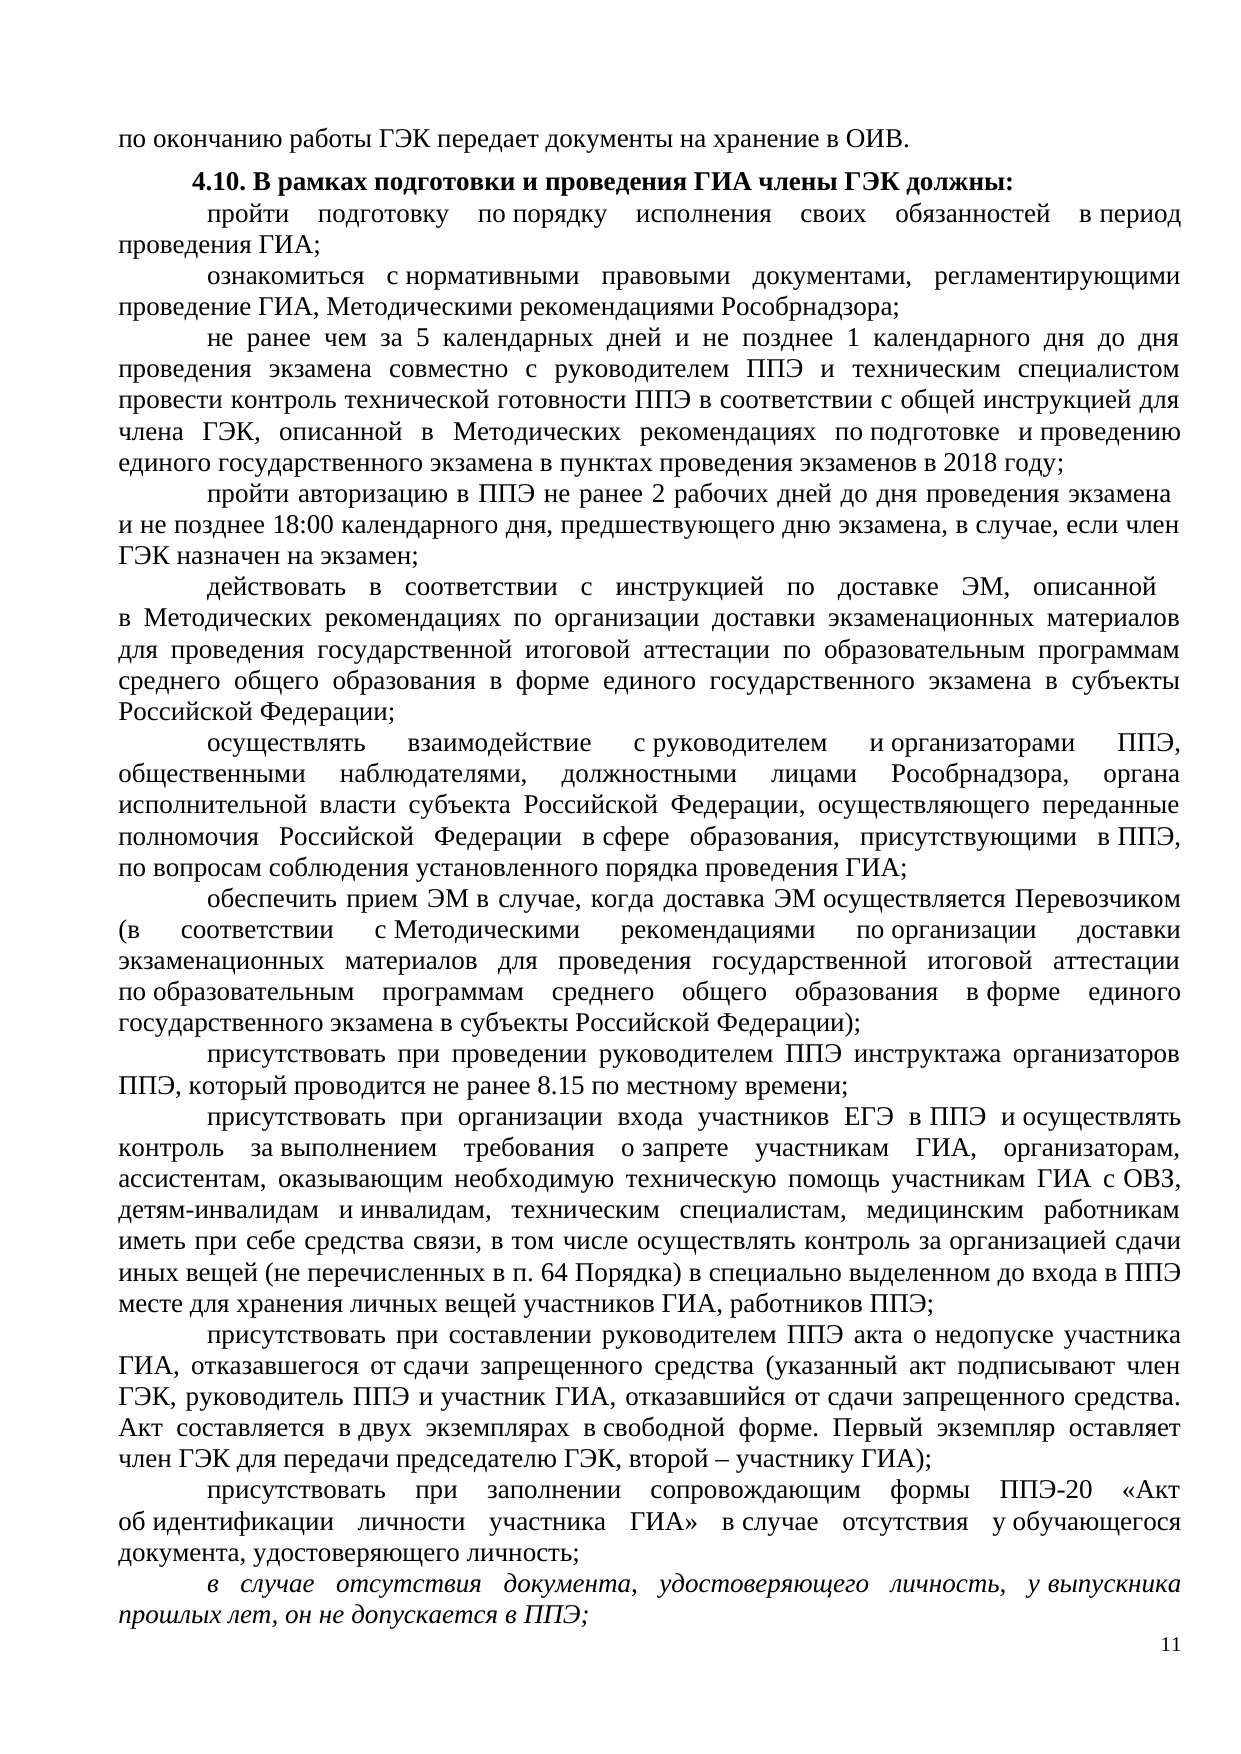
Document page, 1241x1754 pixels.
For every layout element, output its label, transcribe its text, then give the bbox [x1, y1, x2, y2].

text не ранее чем за 5 календарных дней и не позднее 1 календарного дня до дня проведения экзамена совместно с руководителем ППЭ и техническим специалистом провести контроль технической готовности ППЭ в соответствии с общей инструкцией для члена ГЭК, описанной в Методических рекомендациях по подготовке и проведению единого государственного экзамена в пунктах проведения экзаменов в 2018 году; [118, 321, 1181, 477]
text пройти подготовку по порядку исполнения своих обязанностей в период проведения ГИА; [118, 197, 1181, 259]
text присутствовать при заполнении сопровождающим формы ППЭ-20 «Акт об идентификации личности участника ГИА» в случае отсутствия у обучающегося документа, удостоверяющего личность; [118, 1474, 1181, 1567]
text действовать в соответствии с инструкцией по доставке ЭМ, описанной в Методических рекомендациях по организации доставки экзаменационных материалов для проведения государственной итоговой аттестации по образовательным программам среднего общего образования в форме единого государственного экзамена в субъекты Российской Федерации; [118, 570, 1181, 726]
text пройти авторизацию в ППЭ не ранее 2 рабочих дней до дня проведения экзамена и не позднее 18:00 календарного дня, предшествующего дню экзамена, в случае, если член ГЭК назначен на экзамен; [118, 477, 1181, 570]
list обеспечить прием ЭМ в случае, когда доставка ЭМ осуществляется Перевозчиком (в соответствии с Методическими рекомендациями по организации доставки экзаменационных материалов для проведения государственной итоговой аттестации по образовательным программам среднего общего образования в форме единого государственного экзамена в субъекты Российской Федерации); [118, 882, 1181, 1038]
text 4.10. В рамках подготовки и проведения ГИА члены ГЭК должны: [118, 166, 1181, 197]
list присутствовать при проведении руководителем ППЭ инструктажа организаторов ППЭ, который проводится не ранее 8.15 по местному времени; [118, 1038, 1181, 1100]
text по окончанию работы ГЭК передает документы на хранение в ОИВ. [118, 122, 1181, 153]
list осуществлять взаимодействие с руководителем и организаторами ППЭ, общественными наблюдателями, должностными лицами Рособрнадзора, органа исполнительной власти субъекта Российской Федерации, осуществляющего переданные полномочия Российской Федерации в сфере образования, присутствующими в ППЭ, по вопросам соблюдения установленного порядка проведения ГИА; [118, 726, 1181, 882]
text присутствовать при составлении руководителем ППЭ акта о недопуске участника ГИА, отказавшегося от сдачи запрещенного средства (указанный акт подписывают член ГЭК, руководитель ППЭ и участник ГИА, отказавшийся от сдачи запрещенного средства. Акт составляется в двух экземплярах в свободной форме. Первый экземпляр оставляет член ГЭК для передачи председателю ГЭК, второй – участнику ГИА); [118, 1318, 1181, 1474]
text присутствовать при организации входа участников ЕГЭ в ППЭ и осуществлять контроль за выполнением требования о запрете участникам ГИА, организаторам, ассистентам, оказывающим необходимую техническую помощь участникам ГИА с ОВЗ, детям-инвалидам и инвалидам, техническим специалистам, медицинским работникам иметь при себе средства связи, в том числе осуществлять контроль за организацией сдачи иных вещей (не перечисленных в п. 64 Порядка) в специально выделенном до входа в ППЭ месте для хранения личных вещей участников ГИА, работников ППЭ; [118, 1100, 1181, 1318]
text в случае отсутствия документа, удостоверяющего личность, у выпускника прошлых лет, он не допускается в ППЭ; [118, 1567, 1181, 1629]
text ознакомиться с нормативными правовыми документами, регламентирующими проведение ГИА, Методическими рекомендациями Рособрнадзора; [118, 259, 1181, 321]
